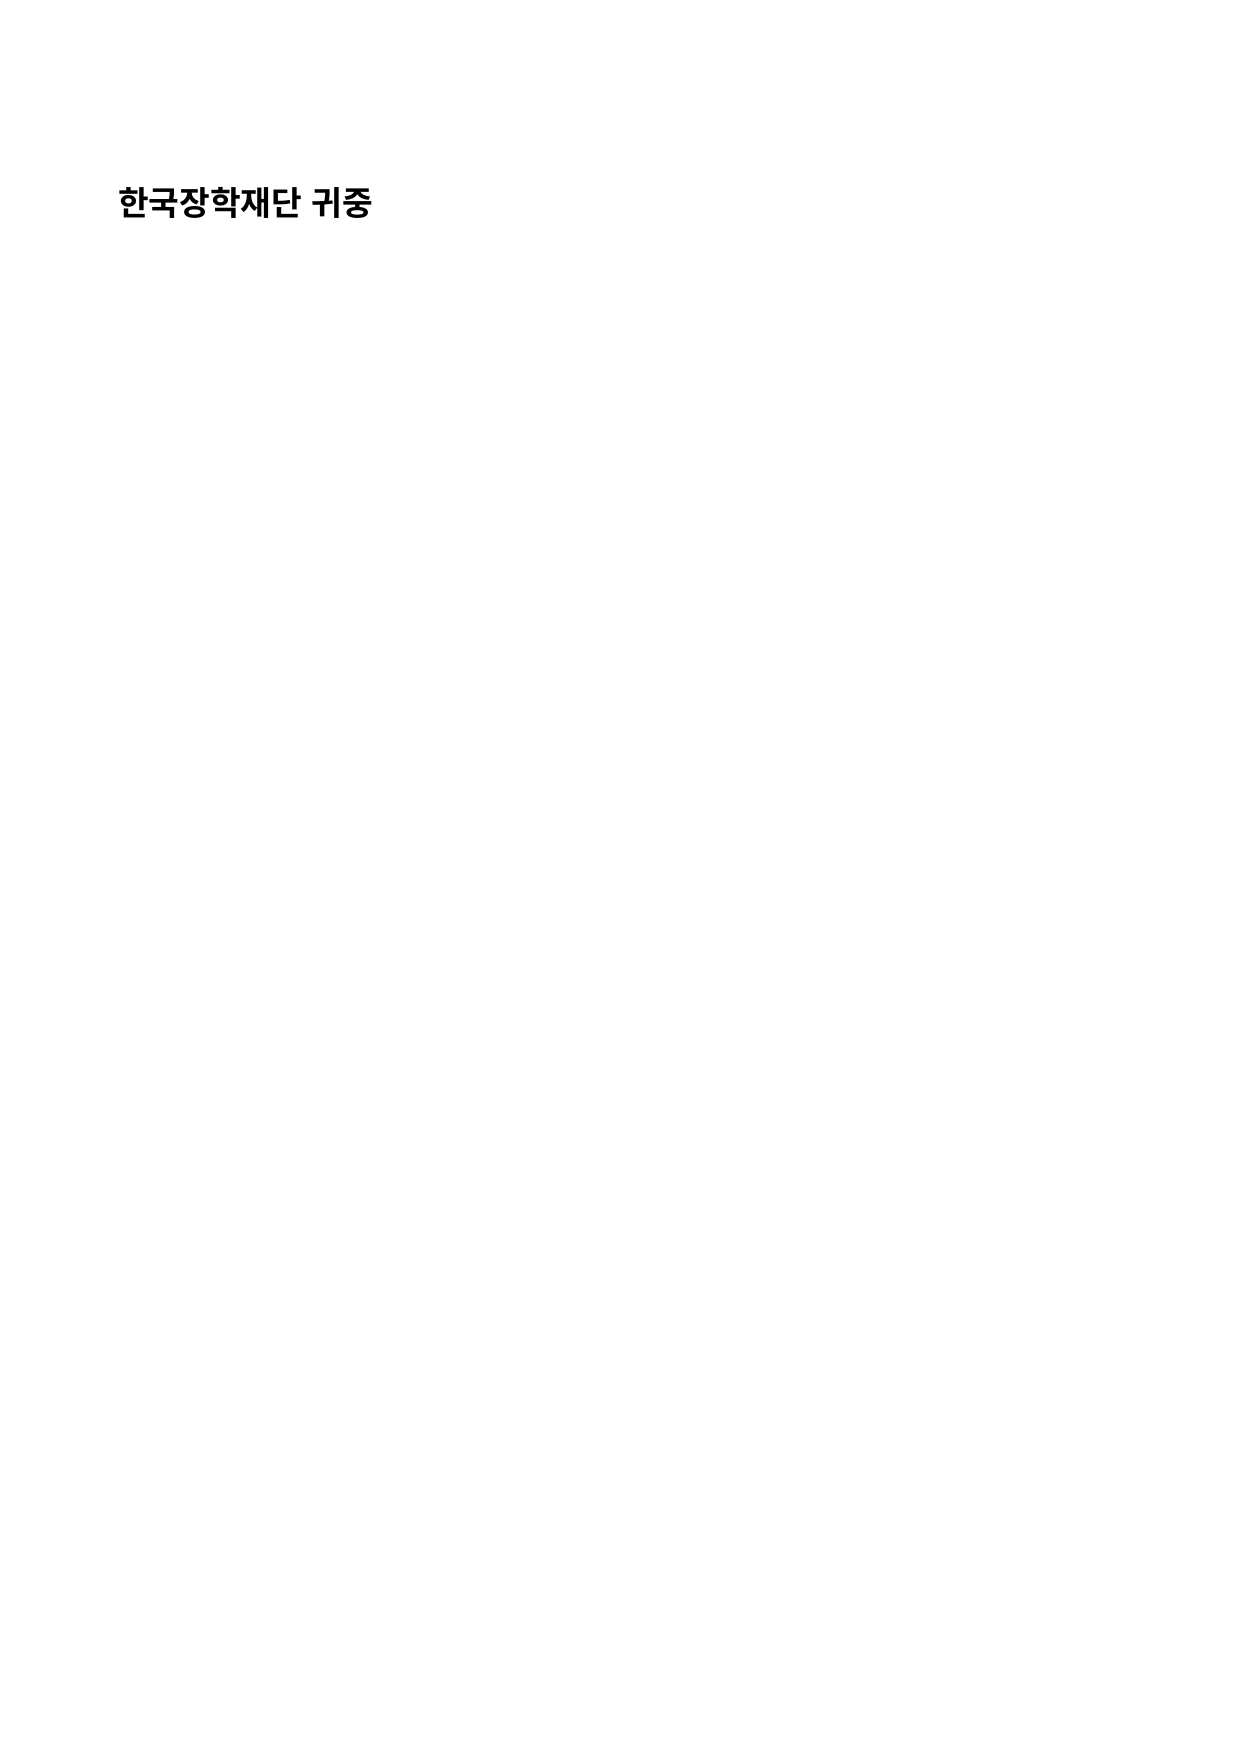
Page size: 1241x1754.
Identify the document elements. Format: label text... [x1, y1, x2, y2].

text 한국장학재단 귀중 [118, 177, 1122, 225]
